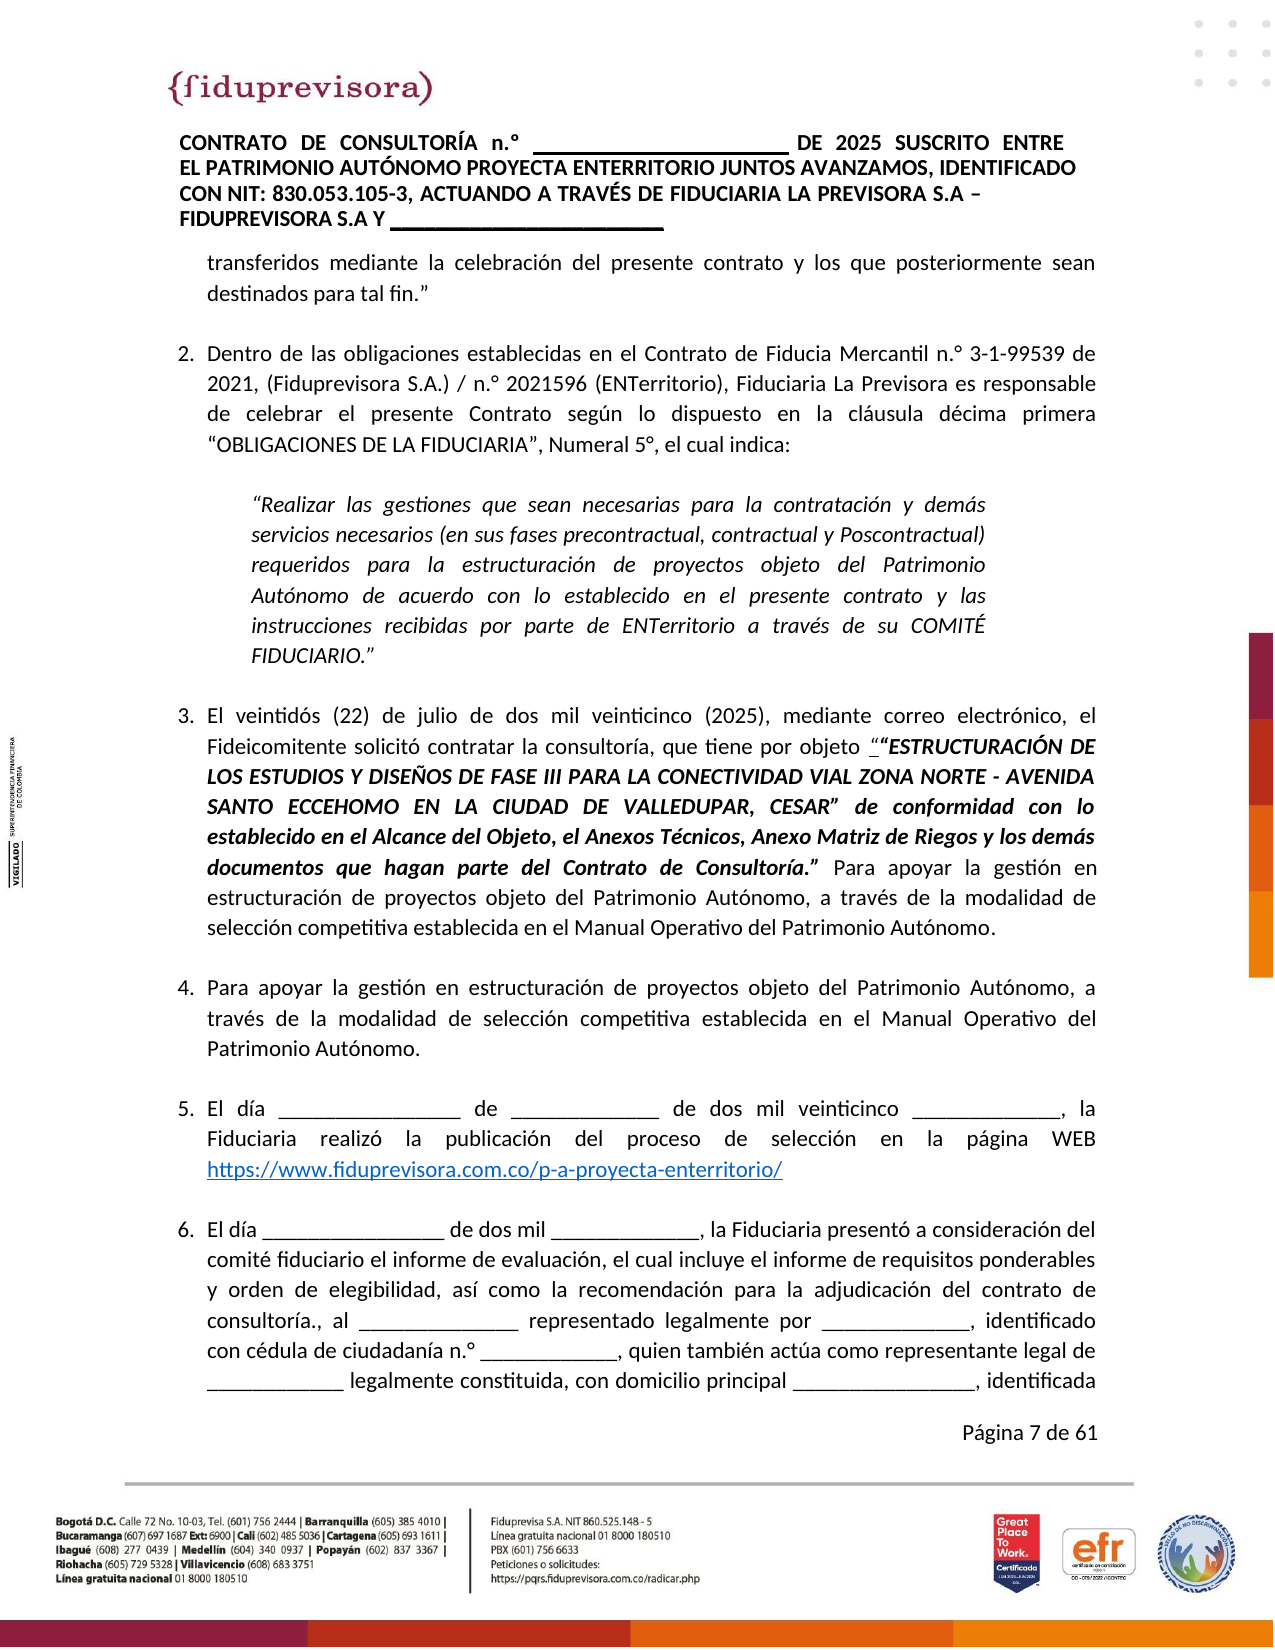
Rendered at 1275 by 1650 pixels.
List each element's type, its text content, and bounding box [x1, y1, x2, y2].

list El día ________________ de _____________ de dos mil veinticinco _____________, la Fiduciaria realizó la publicación del proceso de selección en la página WEB https://www.fiduprevisora.com.co/p-a-proyecta-enterritorio/ [177, 1094, 1098, 1183]
list Dentro de las obligaciones establecidas en el Contrato de Fiducia Mercantil n.° 3-1-99539 de 2021, (Fiduprevisora S.A.) / n.° 2021596 (ENTerritorio), Fiduciaria La Previsora es responsable de celebrar el presente Contrato según lo dispuesto en la cláusula décima primera “OBLIGACIONES DE LA FIDUCIARIA”, Numeral 5°, el cual indica: [177, 339, 1098, 458]
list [177, 248, 1098, 307]
list Para apoyar la gestión en estructuración de proyectos objeto del Patrimonio Autónomo, a través de la modalidad de selección competitiva establecida en el Manual Operativo del Patrimonio Autónomo. [177, 973, 1098, 1062]
picture [163, 18, 1275, 110]
list El veintidós (22) de julio de dos mil veinticinco (2025), mediante correo electrónico, el Fideicomitente solicitó contratar la consultoría, que tiene por objeto ““ESTRUCTURACIÓN DE LOS ESTUDIOS Y DISEÑOS DE FASE III PARA LA CONECTIVIDAD VIAL ZONA NORTE - AVENIDA SANTO ECCEHOMO EN LA CIUDAD DE VALLEDUPAR, CESAR” de conformidad con lo establecido en el Alcance del Objeto, el Anexos Técnicos, Anexo Matriz de Riegos y los demás documentos que hagan parte del Contrato de Consultoría.” Para apoyar la gestión en estructuración de proyectos objeto del Patrimonio Autónomo, a través de la modalidad de selección competitiva establecida en el Manual Operativo del Patrimonio Autónomo. [177, 702, 1098, 941]
text “Realizar las gestiones que sean necesarias para la contratación y demás servicios necesarios (en sus fases precontractual, contractual y Poscontractual) requeridos para la estructuración de proyectos objeto del Patrimonio Autónomo de acuerdo con lo establecido en el presente contrato y las instrucciones recibidas por parte de ENTerritorio a través de su COMITÉ FIDUCIARIO.” [251, 490, 989, 669]
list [177, 1215, 1098, 1394]
picture [0, 628, 1273, 1647]
